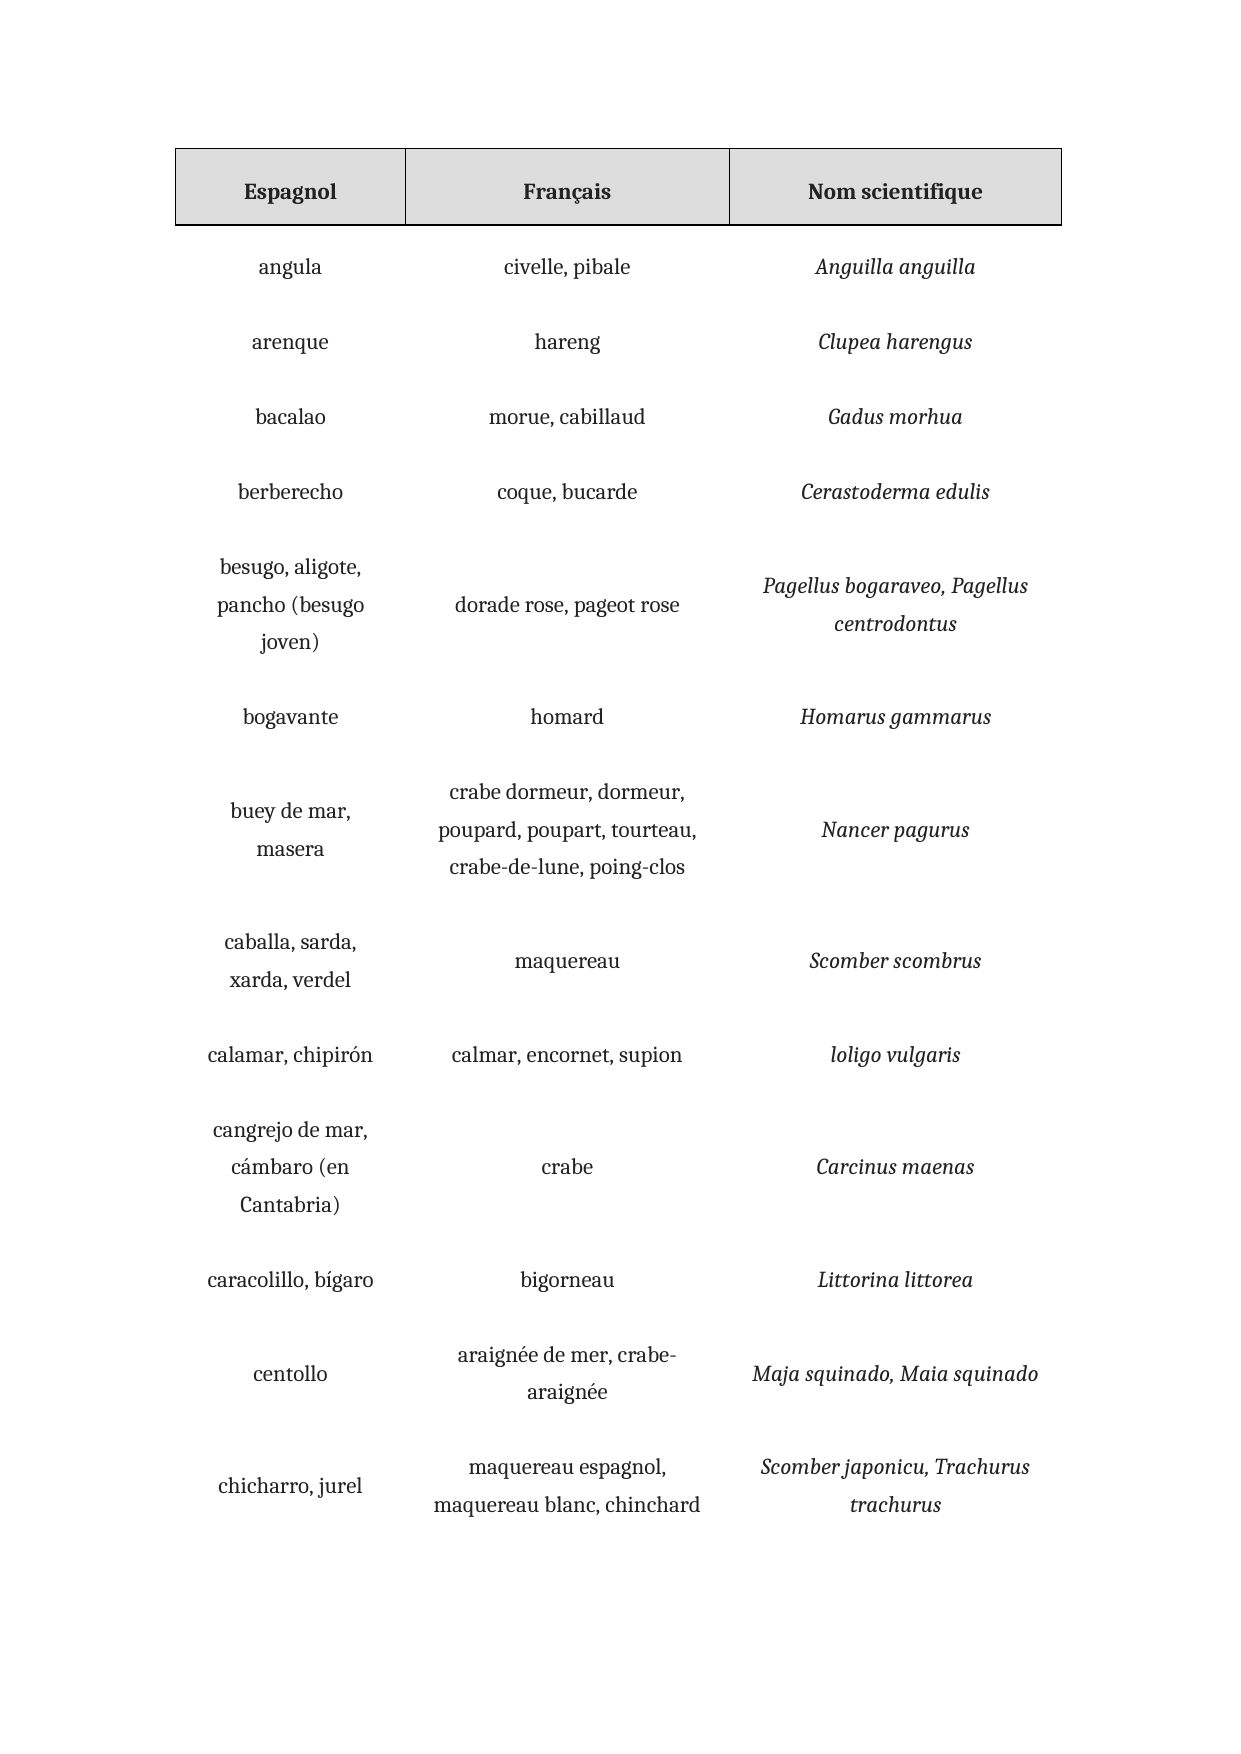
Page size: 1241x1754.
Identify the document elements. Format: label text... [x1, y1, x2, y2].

table_cell caballa, sarda, xarda, verdel [176, 899, 405, 1012]
table_cell Scomber japonicu, Trachurus trachurus [729, 1424, 1061, 1537]
table_cell calamar, chipirón [176, 1012, 405, 1087]
table_cell chicharro, jurel [176, 1424, 405, 1537]
table_cell bacalao [176, 374, 405, 449]
table_cell dorade rose, pageot rose [405, 524, 729, 674]
table_cell Maja squinado, Maia squinado [729, 1312, 1061, 1424]
table_cell homard [405, 674, 729, 749]
table_cell berberecho [176, 449, 405, 524]
table_cell Cerastoderma edulis [729, 449, 1061, 524]
table_cell morue, cabillaud [405, 374, 729, 449]
table_header Nom scientifique [730, 149, 1061, 224]
table_cell bigorneau [405, 1237, 729, 1312]
table_cell cangrejo de mar, cámbaro (en Cantabria) [176, 1087, 405, 1237]
table_cell maquereau espagnol, maquereau blanc, chinchard [405, 1424, 729, 1537]
table_cell civelle, pibale [405, 226, 729, 299]
table_cell Clupea harengus [729, 299, 1061, 374]
table_cell maquereau [405, 899, 729, 1012]
table_cell buey de mar, masera [176, 749, 405, 899]
table_cell araignée de mer, crabe-araignée [405, 1312, 729, 1424]
table_cell centollo [176, 1312, 405, 1424]
table_cell bogavante [176, 674, 405, 749]
table_cell Homarus gammarus [729, 674, 1061, 749]
table_cell Pagellus bogaraveo, Pagellus centrodontus [729, 524, 1061, 674]
table_cell Nancer pagurus [729, 749, 1061, 899]
table_cell Gadus morhua [729, 374, 1061, 449]
table_header Français [406, 149, 729, 224]
table_cell crabe [405, 1087, 729, 1237]
table_cell Littorina littorea [729, 1237, 1061, 1312]
table_cell arenque [176, 299, 405, 374]
table_header Espagnol [176, 149, 405, 224]
table_cell hareng [405, 299, 729, 374]
table_cell loligo vulgaris [729, 1012, 1061, 1087]
table_cell coque, bucarde [405, 449, 729, 524]
table_cell Anguilla anguilla [729, 226, 1061, 299]
table_cell calmar, encornet, supion [405, 1012, 729, 1087]
table_cell besugo, aligote, pancho (besugo joven) [176, 524, 405, 674]
table_cell caracolillo, bígaro [176, 1237, 405, 1312]
table_cell Carcinus maenas [729, 1087, 1061, 1237]
table_cell angula [176, 226, 405, 299]
table_cell crabe dormeur, dormeur, poupard, poupart, tourteau, crabe-de-lune, poing-clos [405, 749, 729, 899]
table_cell Scomber scombrus [729, 899, 1061, 1012]
